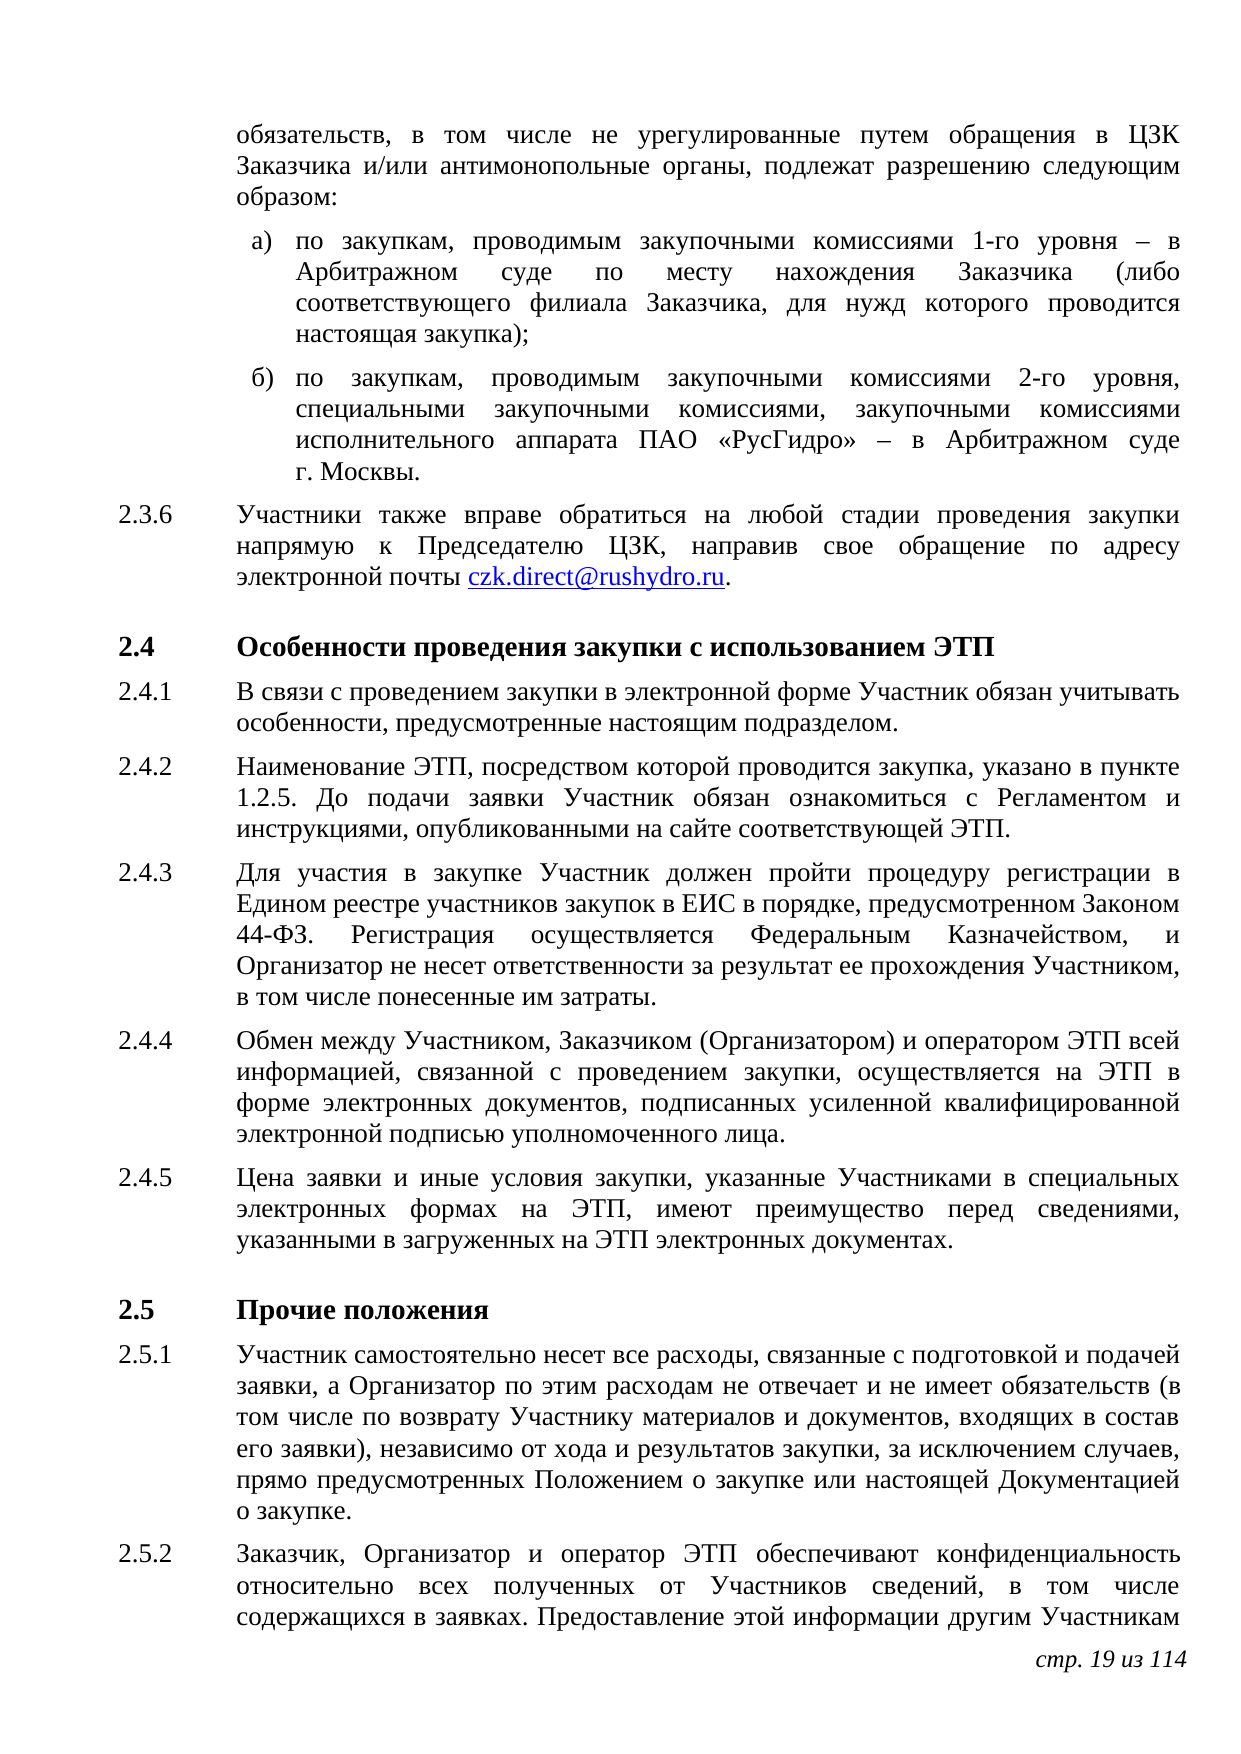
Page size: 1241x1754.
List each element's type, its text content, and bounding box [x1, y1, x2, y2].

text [118, 1538, 1181, 1631]
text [118, 118, 1181, 212]
text Для участия в закупке Участник должен пройти процедуру регистрации в Едином реестре участников закупок в ЕИС в порядке, предусмотренном Законом 44-ФЗ. Регистрация осуществляется Федеральным Казначейством, и Организатор не несет ответственности за результат ее прохождения Участником, в том числе понесенные им затраты. [118, 856, 1181, 1012]
list по закупкам, проводимым закупочными комиссиями 1-го уровня – в Арбитражном суде по месту нахождения Заказчика (либо соответствующего филиала Заказчика, для нужд которого проводится настоящая закупка); [251, 224, 1181, 349]
subtitle Особенности проведения закупки с использованием ЭТП [118, 629, 1181, 663]
text Цена заявки и иные условия закупки, указанные Участниками в специальных электронных формах на ЭТП, имеют преимущество перед сведениями, указанными в загруженных на ЭТП электронных документах. [118, 1161, 1181, 1255]
text Участник самостоятельно несет все расходы, связанные с подготовкой и подачей заявки, а Организатор по этим расходам не отвечает и не имеет обязательств (в том числе по возврату Участнику материалов и документов, входящих в состав его заявки), независимо от хода и результатов закупки, за исключением случаев, прямо предусмотренных Положением о закупке или настоящей Документацией о закупке. [118, 1338, 1181, 1525]
text В связи с проведением закупки в электронной форме Участник обязан учитывать особенности, предусмотренные настоящим подразделом. [118, 675, 1181, 737]
text Обмен между Участником, Заказчиком (Организатором) и оператором ЭТП всей информацией, связанной с проведением закупки, осуществляется на ЭТП в форме электронных документов, подписанных усиленной квалифицированной электронной подписью уполномоченного лица. [118, 1024, 1181, 1149]
text Наименование ЭТП, посредством которой проводится закупка, указано в пункте 1.2.5. До подачи заявки Участник обязан ознакомиться с Регламентом и инструкциями, опубликованными на сайте соответствующей ЭТП. [118, 750, 1181, 843]
text Участники также вправе обратиться на любой стадии проведения закупки напрямую к Председателю ЦЗК, направив свое обращение по адресу электронной почты czk.direct@rushydro.ru. [118, 498, 1181, 592]
subtitle Прочие положения [118, 1292, 1181, 1326]
list по закупкам, проводимым закупочными комиссиями 2-го уровня, специальными закупочными комиссиями, закупочными комиссиями исполнительного аппарата ПАО «РусГидро» – в Арбитражном суде г. Москвы. [251, 361, 1181, 486]
